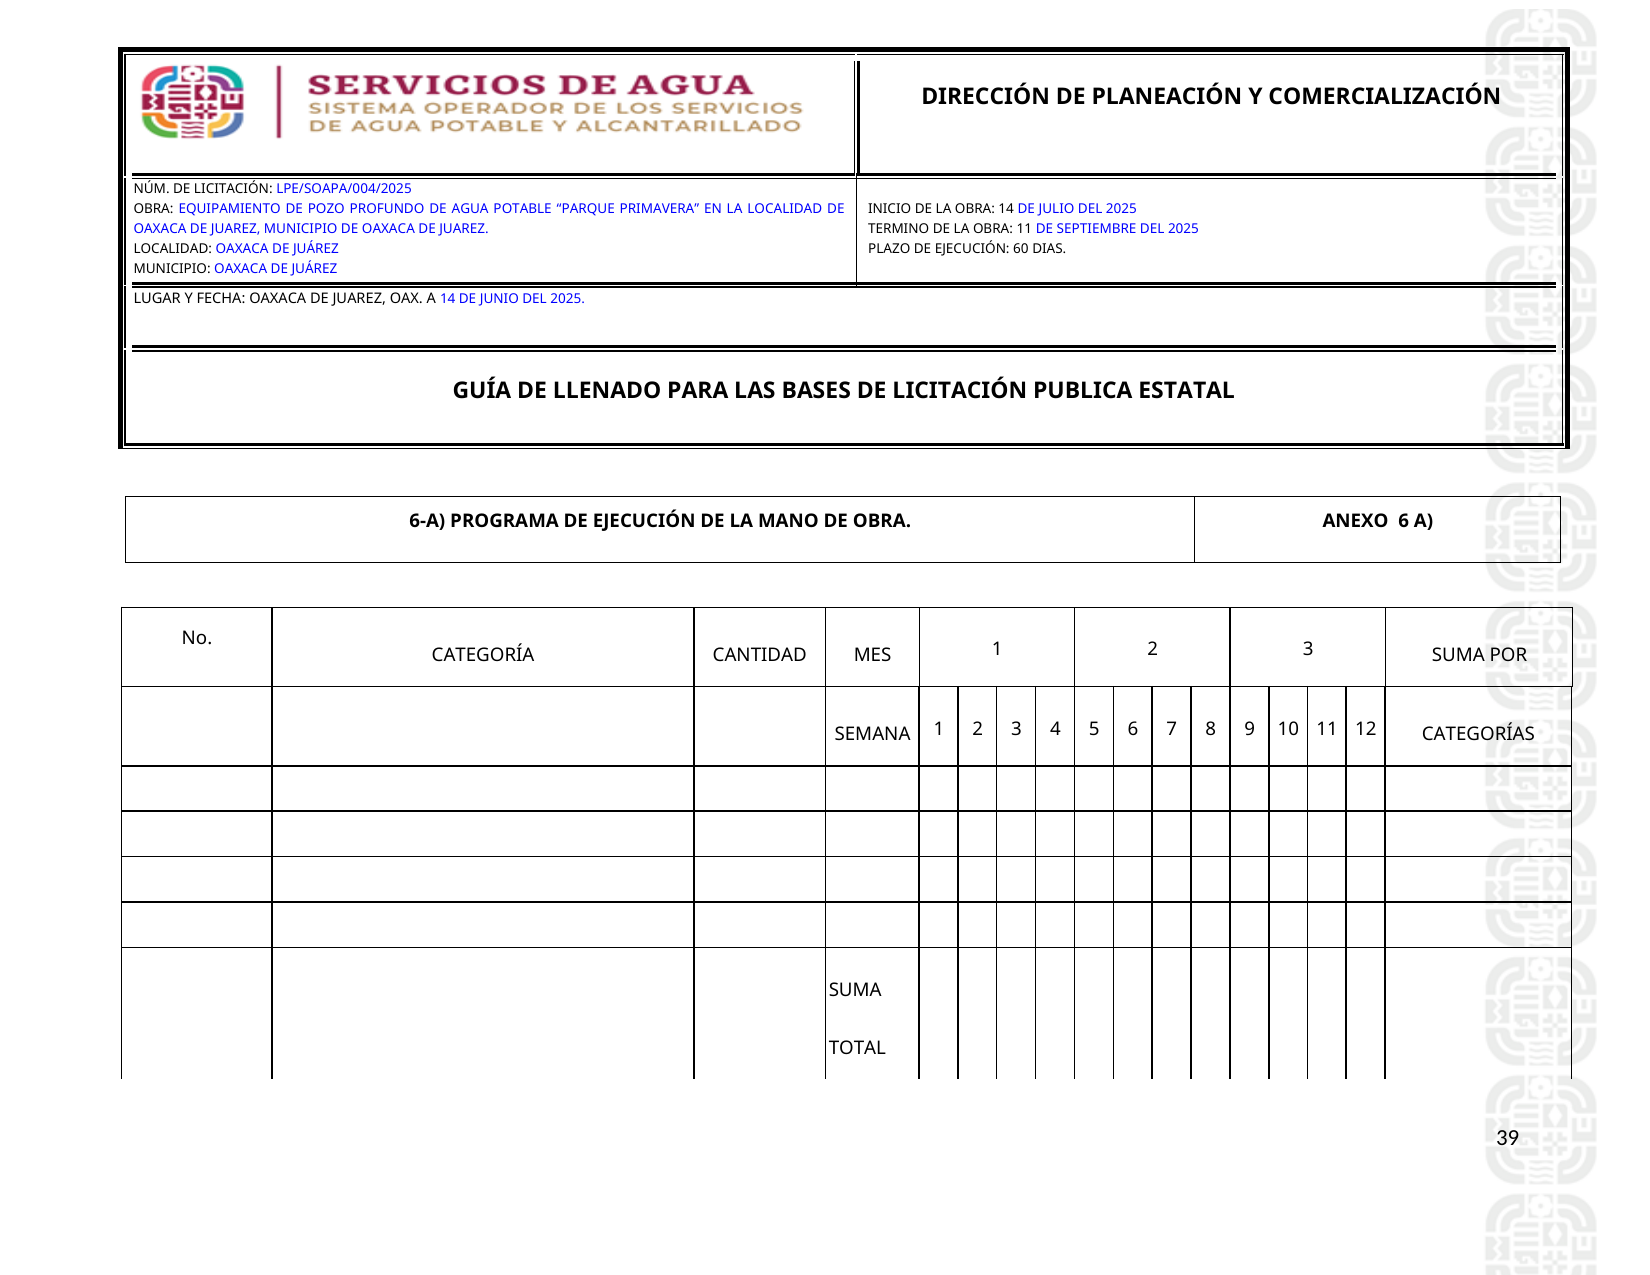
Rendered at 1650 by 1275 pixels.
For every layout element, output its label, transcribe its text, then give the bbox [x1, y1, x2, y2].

table_cell [695, 857, 825, 901]
table_cell [959, 812, 996, 856]
table_cell [273, 948, 693, 1079]
table_cell [1114, 812, 1151, 856]
table_cell [1036, 948, 1074, 1079]
table_cell 2 [959, 687, 996, 765]
table_cell [1192, 767, 1229, 810]
table_cell [1308, 767, 1345, 810]
table_cell [1270, 948, 1307, 1079]
table_header 6-A) PROGRAMA DE EJECUCIÓN DE LA MANO DE OBRA. [126, 497, 1194, 562]
table_cell [1386, 812, 1571, 856]
picture [1470, 90, 1477, 101]
table_cell CATEGORÍAS [1386, 687, 1571, 765]
table_cell [826, 903, 918, 947]
table_header 3 [1231, 608, 1385, 686]
table_cell [695, 687, 825, 765]
table_cell [1347, 948, 1384, 1079]
table_cell [1347, 857, 1384, 901]
table_cell [1308, 903, 1345, 947]
table_cell [1270, 857, 1307, 901]
table_cell [1075, 903, 1113, 947]
table_cell [1308, 857, 1345, 901]
table_cell [959, 903, 996, 947]
table_cell [1347, 812, 1384, 856]
table_cell [826, 857, 918, 901]
table_cell [1036, 767, 1074, 810]
table_header 2 [1075, 608, 1229, 686]
table_cell [122, 857, 271, 901]
table_cell [1114, 857, 1151, 901]
table_cell [1075, 767, 1113, 810]
table_cell [1386, 948, 1571, 1079]
table_cell 12 [1347, 687, 1384, 765]
table_cell 8 [1192, 687, 1229, 765]
table_cell SUMA TOTAL [826, 948, 918, 1079]
table_header MES [826, 608, 919, 686]
picture [137, 57, 811, 151]
table_cell [920, 857, 957, 901]
table_header CATEGORÍA [273, 608, 693, 686]
table_cell 7 [1153, 687, 1190, 765]
table_cell [695, 812, 825, 856]
table_cell 10 [1270, 687, 1307, 765]
table_cell [1270, 767, 1307, 810]
table_cell [997, 767, 1035, 810]
table_cell [1192, 812, 1229, 856]
table_cell [1347, 903, 1384, 947]
table_cell [273, 767, 693, 810]
table_cell [1036, 812, 1074, 856]
table_cell [1192, 903, 1229, 947]
table_cell 4 [1036, 687, 1074, 765]
table_cell [1114, 767, 1151, 810]
table_cell [1192, 857, 1229, 901]
table_cell [959, 857, 996, 901]
table_cell [997, 857, 1035, 901]
table_cell [1114, 903, 1151, 947]
table_cell [1231, 812, 1268, 856]
table_cell [1231, 903, 1268, 947]
table_cell [920, 903, 957, 947]
table_cell 9 [1231, 687, 1268, 765]
table_cell [1386, 903, 1571, 947]
table_cell [1386, 857, 1571, 901]
table_cell [959, 948, 996, 1079]
table_cell [920, 767, 957, 810]
table_cell [1153, 903, 1190, 947]
table_cell [1231, 767, 1268, 810]
table_cell [122, 767, 271, 810]
table_cell [1347, 767, 1384, 810]
table_cell [695, 903, 825, 947]
table_cell [1153, 812, 1190, 856]
table_header CANTIDAD [695, 608, 825, 686]
table_cell 5 [1075, 687, 1113, 765]
table_cell [1231, 857, 1268, 901]
table_cell 6 [1114, 687, 1151, 765]
table_cell [1308, 812, 1345, 856]
table_cell SEMANA [826, 687, 918, 765]
table_header 1 [920, 608, 1074, 686]
table_cell [1036, 903, 1074, 947]
table_cell [1270, 812, 1307, 856]
table_cell [122, 948, 271, 1079]
table_cell [1153, 857, 1190, 901]
table_header SUMA POR [1386, 608, 1572, 686]
table_cell [273, 812, 693, 856]
table_cell 1 [920, 687, 957, 765]
table_cell [997, 948, 1035, 1079]
table_cell [1153, 767, 1190, 810]
table_cell [1386, 767, 1571, 810]
table_cell 3 [997, 687, 1035, 765]
table_cell [695, 948, 825, 1079]
table_cell [695, 767, 825, 810]
table_cell [273, 687, 693, 765]
table_cell [273, 857, 693, 901]
table_header No. [122, 608, 271, 686]
picture [1470, 9, 1600, 1275]
table_cell [1036, 857, 1074, 901]
table_header ANEXO 6 A) [1195, 497, 1560, 562]
table_cell [122, 687, 271, 765]
table_cell [997, 903, 1035, 947]
table_cell [1231, 948, 1268, 1079]
table_cell [826, 812, 918, 856]
table_cell [1192, 948, 1229, 1079]
table_cell [1270, 903, 1307, 947]
table_cell [959, 767, 996, 810]
table_cell [1114, 948, 1151, 1079]
table_cell 11 [1308, 687, 1345, 765]
table_cell [273, 903, 693, 947]
table_cell [1308, 948, 1345, 1079]
table_cell [1075, 857, 1113, 901]
table_cell [920, 812, 957, 856]
table_cell [1075, 812, 1113, 856]
table_cell [997, 812, 1035, 856]
table_cell [1075, 948, 1113, 1079]
table_cell [122, 903, 271, 947]
picture [1470, 52, 1565, 448]
table_cell [1153, 948, 1190, 1079]
table_cell [122, 812, 271, 856]
table_cell [920, 948, 957, 1079]
table_cell [826, 767, 918, 810]
